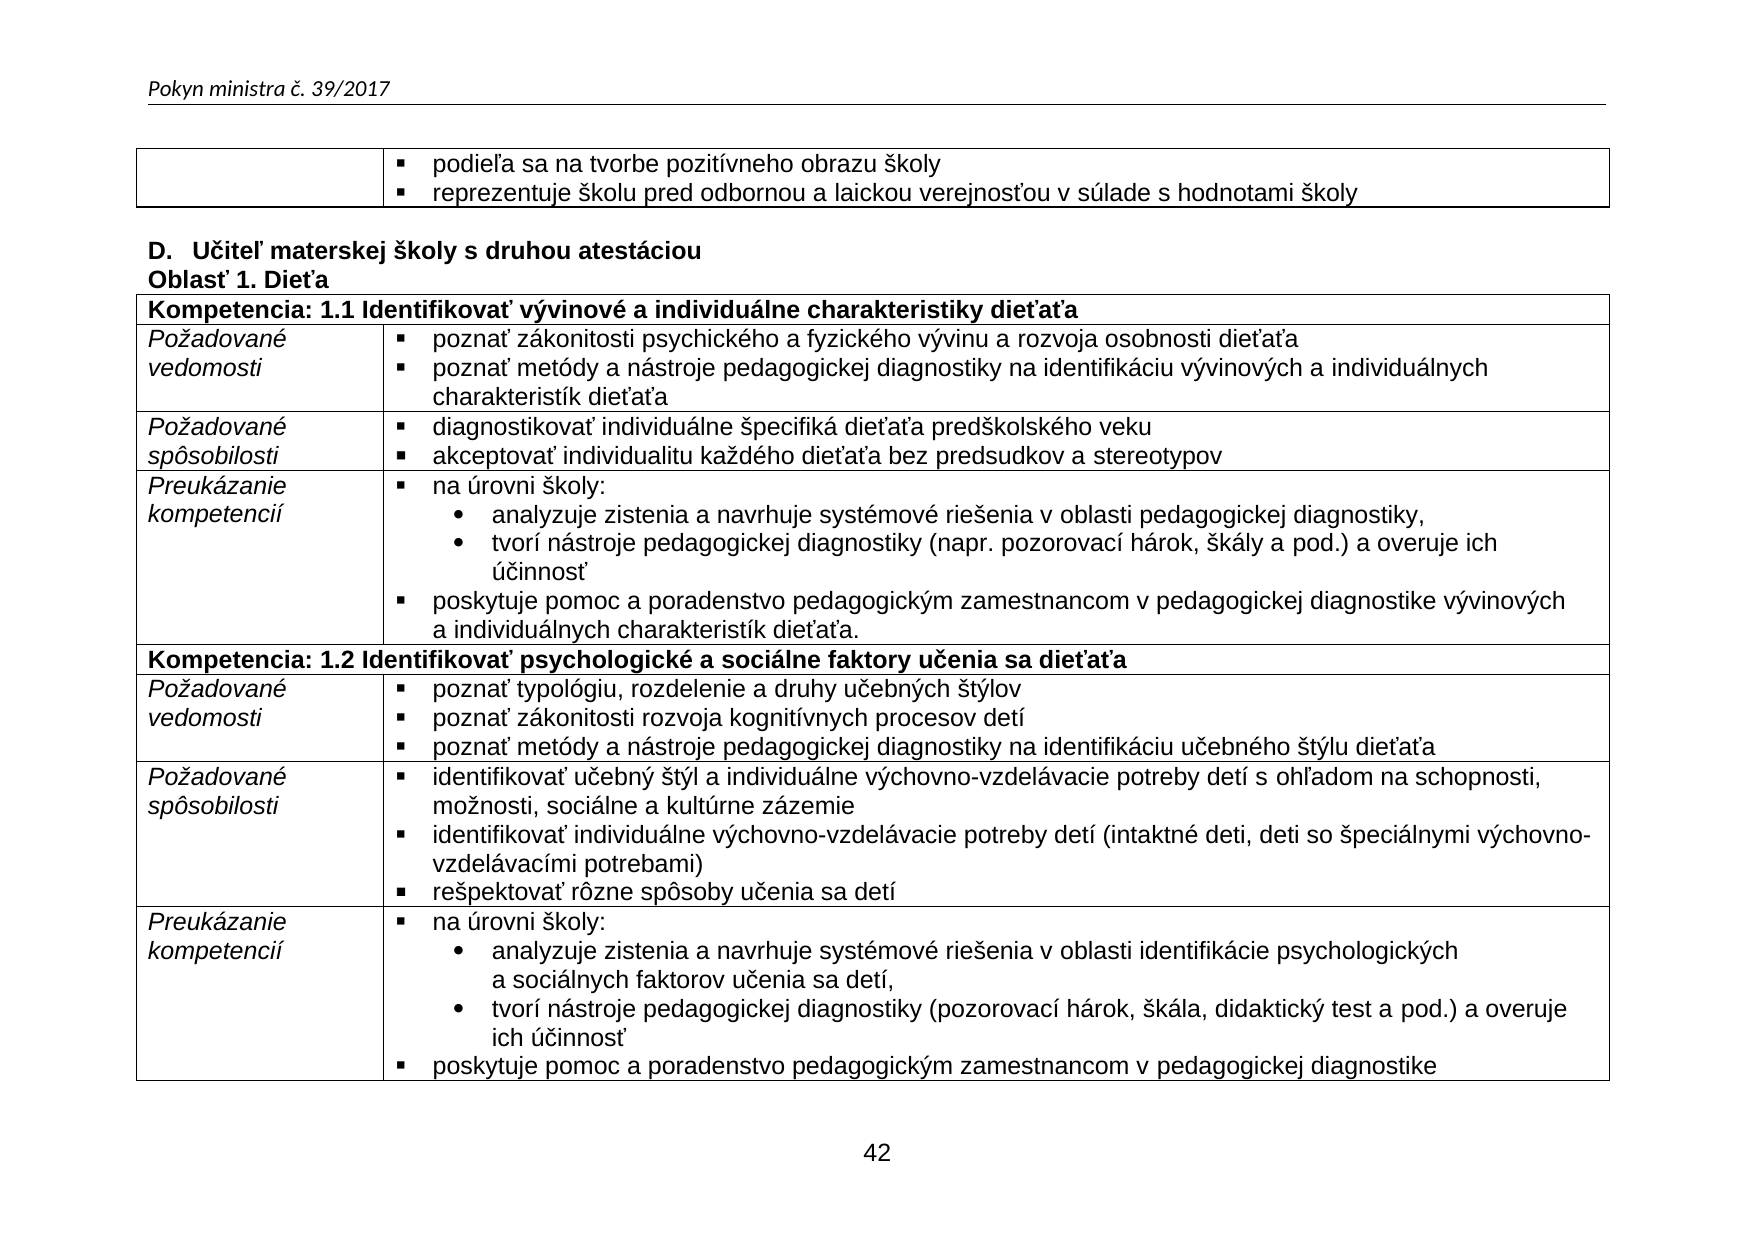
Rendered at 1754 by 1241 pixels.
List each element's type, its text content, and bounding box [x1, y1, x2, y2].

table_cell poznať typológiu, rozdelenie a druhy učebných štýlov poznať zákonitosti rozvoja kognitívnych procesov detí poznať metódy a nástroje pedagogickej diagnostiky na identifikáciu učebného štýlu dieťaťa [384, 675, 1609, 761]
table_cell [137, 907, 383, 1080]
table_cell Požadované vedomosti [137, 675, 383, 761]
table_cell na úrovni školy: analyzuje zistenia a navrhuje systémové riešenia v oblasti pedagogickej diagnostiky, tvorí nástroje pedagogickej diagnostiky (napr. pozorovací hárok, škály a pod.) a overuje ich účinnosť poskytuje pomoc a poradenstvo pedagogickým zamestnancom v pedagogickej diagnostike vývinových a individuálnych charakteristík dieťaťa. [384, 471, 1609, 644]
list Učiteľ materskej školy s druhou atestáciou [148, 236, 1606, 265]
table_cell Požadované spôsobilosti [137, 412, 383, 470]
table_cell diagnostikovať individuálne špecifiká dieťaťa predškolského veku akceptovať individualitu každého dieťaťa bez predsudkov a stereotypov [384, 412, 1609, 470]
table_cell identifikovať učebný štýl a individuálne výchovno-vzdelávacie potreby detí s ohľadom na schopnosti, možnosti, sociálne a kultúrne zázemie identifikovať individuálne výchovno-vzdelávacie potreby detí (intaktné deti, deti so špeciálnymi výchovno-vzdelávacími potrebami) rešpektovať rôzne spôsoby učenia sa detí [384, 762, 1609, 906]
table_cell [384, 907, 1609, 1080]
text Oblasť 1. Dieťa [148, 265, 1606, 294]
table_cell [384, 149, 1609, 206]
table_cell Kompetencia: 1.2 Identifikovať psychologické a sociálne faktory učenia sa dieťaťa [137, 645, 1609, 673]
table_cell Požadované spôsobilosti [137, 762, 383, 906]
table_cell Preukázanie kompetencií [137, 471, 383, 644]
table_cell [137, 149, 383, 206]
table_cell Požadované vedomosti [137, 325, 383, 411]
table_cell poznať zákonitosti psychického a fyzického vývinu a rozvoja osobnosti dieťaťa poznať metódy a nástroje pedagogickej diagnostiky na identifikáciu vývinových a individuálnych charakteristík dieťaťa [384, 325, 1609, 411]
table_header Kompetencia: 1.1 Identifikovať vývinové a individuálne charakteristiky dieťaťa [137, 295, 1609, 323]
